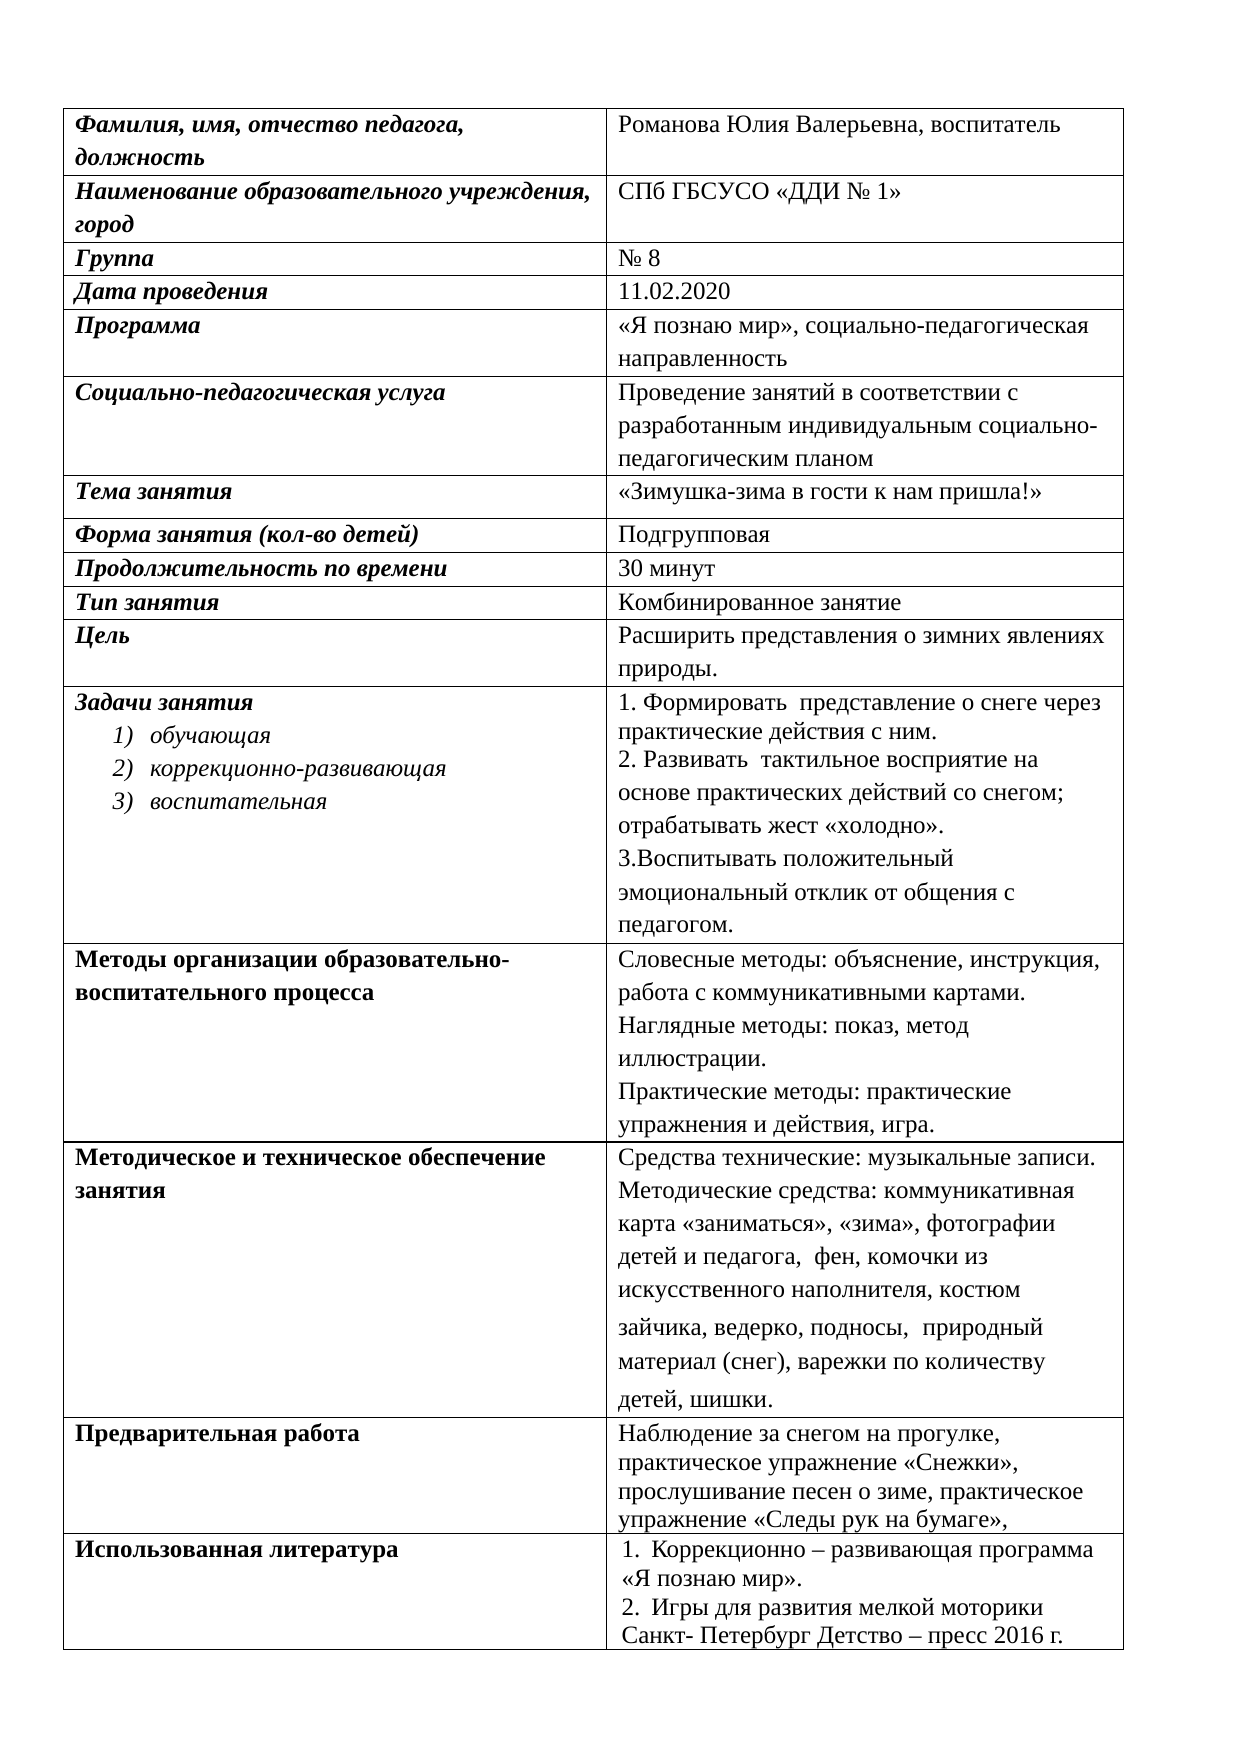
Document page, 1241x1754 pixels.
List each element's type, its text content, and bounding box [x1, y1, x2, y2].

table_cell Расширить представления о зимних явлениях природы. [607, 620, 1123, 686]
table_cell Группа [64, 243, 606, 275]
table_cell Тип занятия [64, 587, 606, 619]
table_cell 11.02.2020 [607, 276, 1123, 309]
table_cell Форма занятия (кол-во детей) [64, 519, 606, 552]
table_cell Тема занятия [64, 476, 606, 518]
table_cell Задачи занятия обучающая коррекционно-развивающая воспитательная [64, 687, 606, 943]
table_cell «Я познаю мир», социально-педагогическая направленность [607, 310, 1123, 376]
table_cell 30 минут [607, 553, 1123, 586]
table_cell Программа [64, 310, 606, 376]
table_cell Комбинированное занятие [607, 587, 1123, 619]
table_cell Цель [64, 620, 606, 686]
table_cell № 8 [607, 243, 1123, 275]
table_cell Продолжительность по времени [64, 553, 606, 586]
table_cell Социально-педагогическая услуга [64, 377, 606, 475]
table_cell Проведение занятий в соответствии с разработанным индивидуальным социально-педагогическим планом [607, 377, 1123, 475]
table_cell Средства технические: музыкальные записи. Методические средства: коммуникативная карта «заниматься», «зима», фотографии детей и педагога, фен, комочки из искусственного наполнителя, костюм зайчика, ведерко, подносы, природный материал (снег), варежки по количеству детей, шишки. [607, 1143, 1123, 1417]
table_header Романова Юлия Валерьевна, воспитатель [607, 109, 1123, 175]
table_cell «Зимушка-зима в гости к нам пришла!» [607, 476, 1123, 518]
table_cell Наблюдение за снегом на прогулке, практическое упражнение «Снежки», прослушивание песен о зиме, практическое упражнение «Следы рук на бумаге», [607, 1418, 1123, 1533]
table_cell Методическое и техническое обеспечение занятия [64, 1143, 606, 1417]
table_cell Словесные методы: объяснение, инструкция, работа с коммуникативными картами. Наглядные методы: показ, метод иллюстрации. Практические методы: практические упражнения и действия, игра. [607, 944, 1123, 1141]
table_cell Предварительная работа [64, 1418, 606, 1533]
table_cell СПб ГБСУСО «ДДИ № 1» [607, 176, 1123, 242]
table_cell Дата проведения [64, 276, 606, 309]
table_cell Коррекционно – развивающая программа «Я познаю мир». Игры для развития мелкой моторики Санкт- Петербург Детство – пресс . [607, 1534, 1123, 1649]
table_cell Методы организации образовательно-воспитательного процесса [64, 944, 606, 1141]
table_header Фамилия, имя, отчество педагога, должность [64, 109, 606, 175]
table_cell 1. Формировать представление о снеге через практические действия с ним. 2. Развивать тактильное восприятие на основе практических действий со снегом; отрабатывать жест «холодно». 3.Воспитывать положительный эмоциональный отклик от общения с педагогом. [607, 687, 1123, 943]
table_cell Использованная литература [64, 1534, 606, 1649]
table_cell Наименование образовательного учреждения, город [64, 176, 606, 242]
table_cell Подгрупповая [607, 519, 1123, 552]
